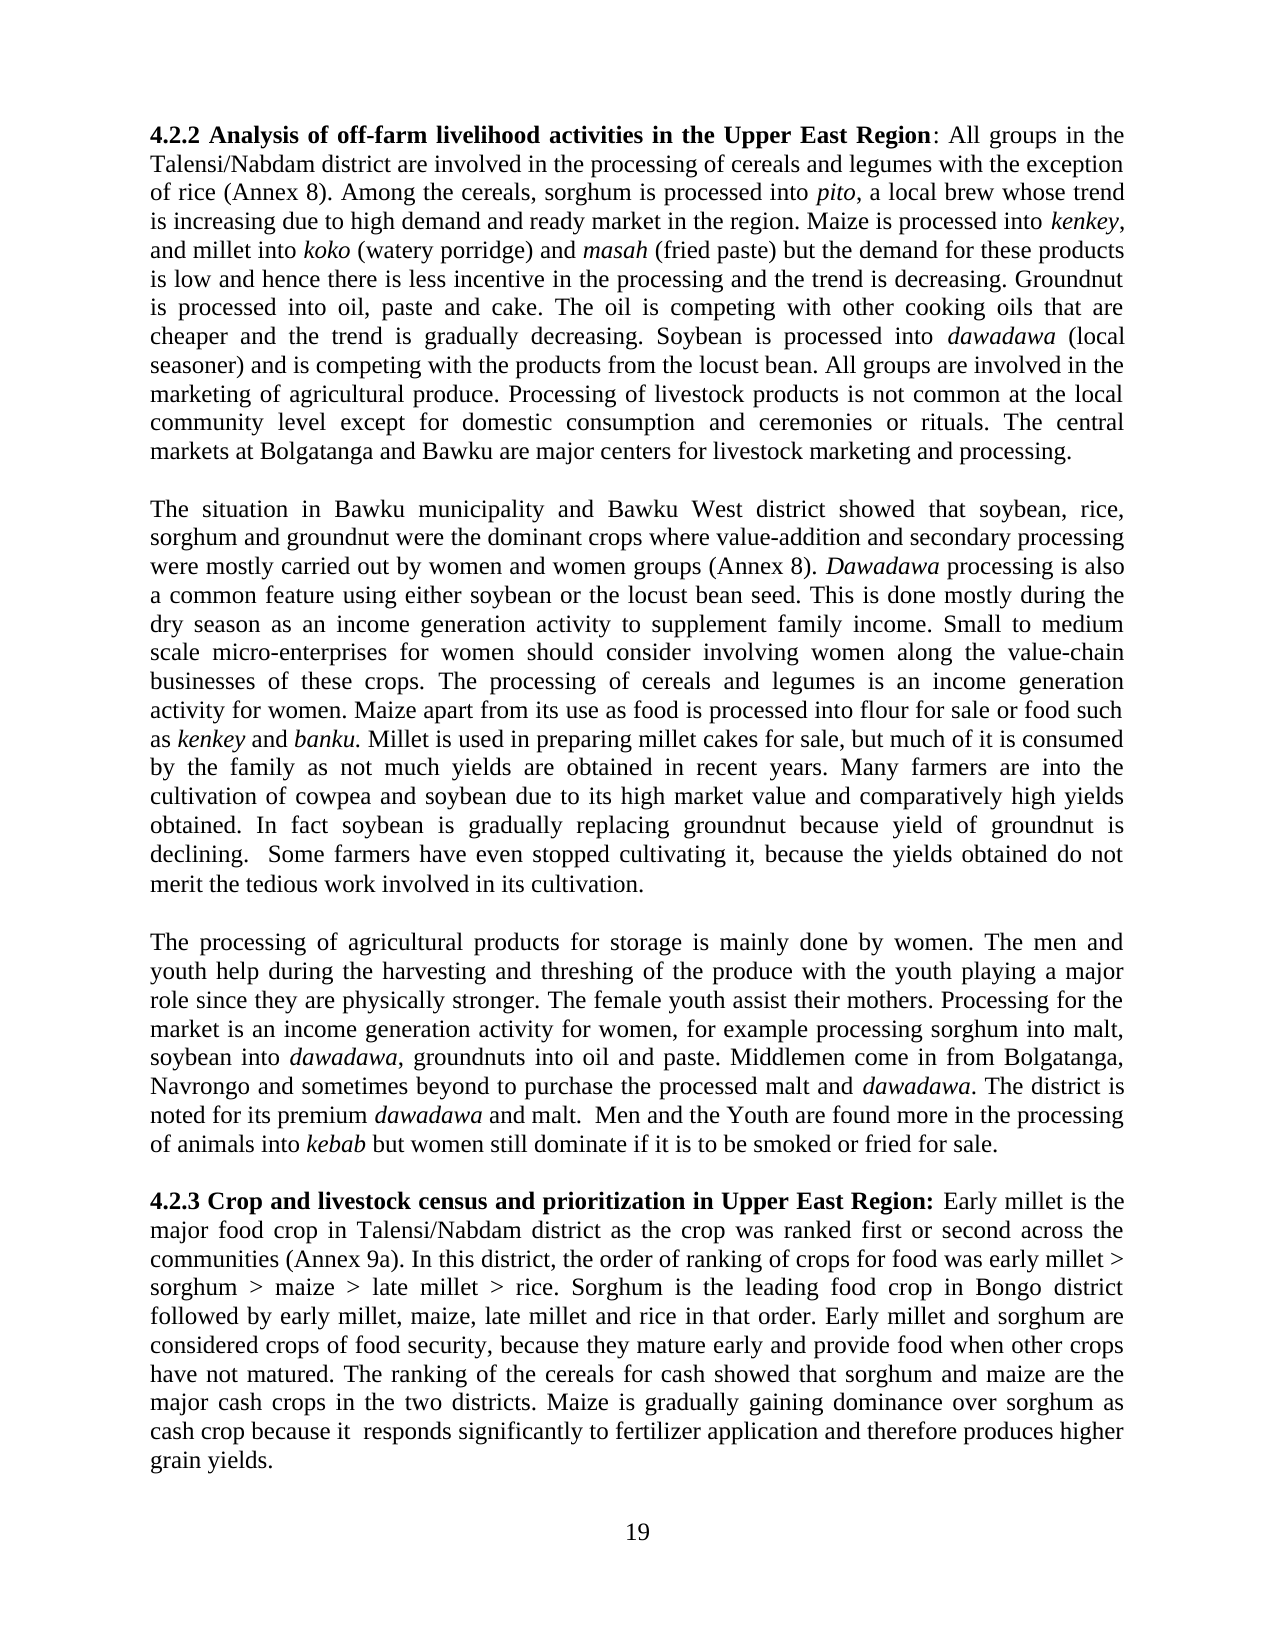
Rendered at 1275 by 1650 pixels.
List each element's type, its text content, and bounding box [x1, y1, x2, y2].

text 4.2.2 Analysis of off-farm livelihood activities in the Upper East Region: All groups in the Talensi/Nabdam district are involved in the processing of cereals and legumes with the exception of rice (Annex 8). Among the cereals, sorghum is processed into pito, a local brew whose trend is increasing due to high demand and ready market in the region. Maize is processed into kenkey, and millet into koko (watery porridge) and masah (fried paste) but the demand for these products is low and hence there is less incentive in the processing and the trend is decreasing. Groundnut is processed into oil, paste and cake. The oil is competing with other cooking oils that are cheaper and the trend is gradually decreasing. Soybean is processed into dawadawa (local seasoner) and is competing with the products from the locust bean. All groups are involved in the marketing of agricultural produce. Processing of livestock products is not common at the local community level except for domestic consumption and ceremonies or rituals. The central markets at Bolgatanga and Bawku are major centers for livestock marketing and processing. [150, 120, 1125, 465]
text The situation in Bawku municipality and Bawku West district showed that soybean, rice, sorghum and groundnut were the dominant crops where value-addition and secondary processing were mostly carried out by women and women groups (Annex 8). Dawadawa processing is also a common feature using either soybean or the locust bean seed. This is done mostly during the dry season as an income generation activity to supplement family income. Small to medium scale micro-enterprises for women should consider involving women along the value-chain businesses of these crops. The processing of cereals and legumes is an income generation activity for women. Maize apart from its use as food is processed into flour for sale or food such as kenkey and banku. Millet is used in preparing millet cakes for sale, but much of it is consumed by the family as not much yields are obtained in recent years. Many farmers are into the cultivation of cowpea and soybean due to its high market value and comparatively high yields obtained. In fact soybean is gradually replacing groundnut because yield of groundnut is declining. Some farmers have even stopped cultivating it, because the yields obtained do not merit the tedious work involved in its cultivation. [150, 494, 1125, 899]
text The processing of agricultural products for storage is mainly done by women. The men and youth help during the harvesting and threshing of the produce with the youth playing a major role since they are physically stronger. The female youth assist their mothers. Processing for the market is an income generation activity for women, for example processing sorghum into malt, soybean into dawadawa, groundnuts into oil and paste. Middlemen come in from Bolgatanga, Navrongo and sometimes beyond to purchase the processed malt and dawadawa. The district is noted for its premium dawadawa and malt. Men and the Youth are found more in the processing of animals into kebab but women still dominate if it is to be smoked or fried for sale. [150, 927, 1125, 1157]
text 4.2.3 Crop and livestock census and prioritization in Upper East Region: Early millet is the major food crop in Talensi/Nabdam district as the crop was ranked first or second across the communities (Annex 9a). In this district, the order of ranking of crops for food was early millet > sorghum > maize > late millet > rice. Sorghum is the leading food crop in Bongo district followed by early millet, maize, late millet and rice in that order. Early millet and sorghum are considered crops of food security, because they mature early and provide food when other crops have not matured. The ranking of the cereals for cash showed that sorghum and maize are the major cash crops in the two districts. Maize is gradually gaining dominance over sorghum as cash crop because it responds significantly to fertilizer application and therefore produces higher grain yields. [150, 1186, 1125, 1474]
